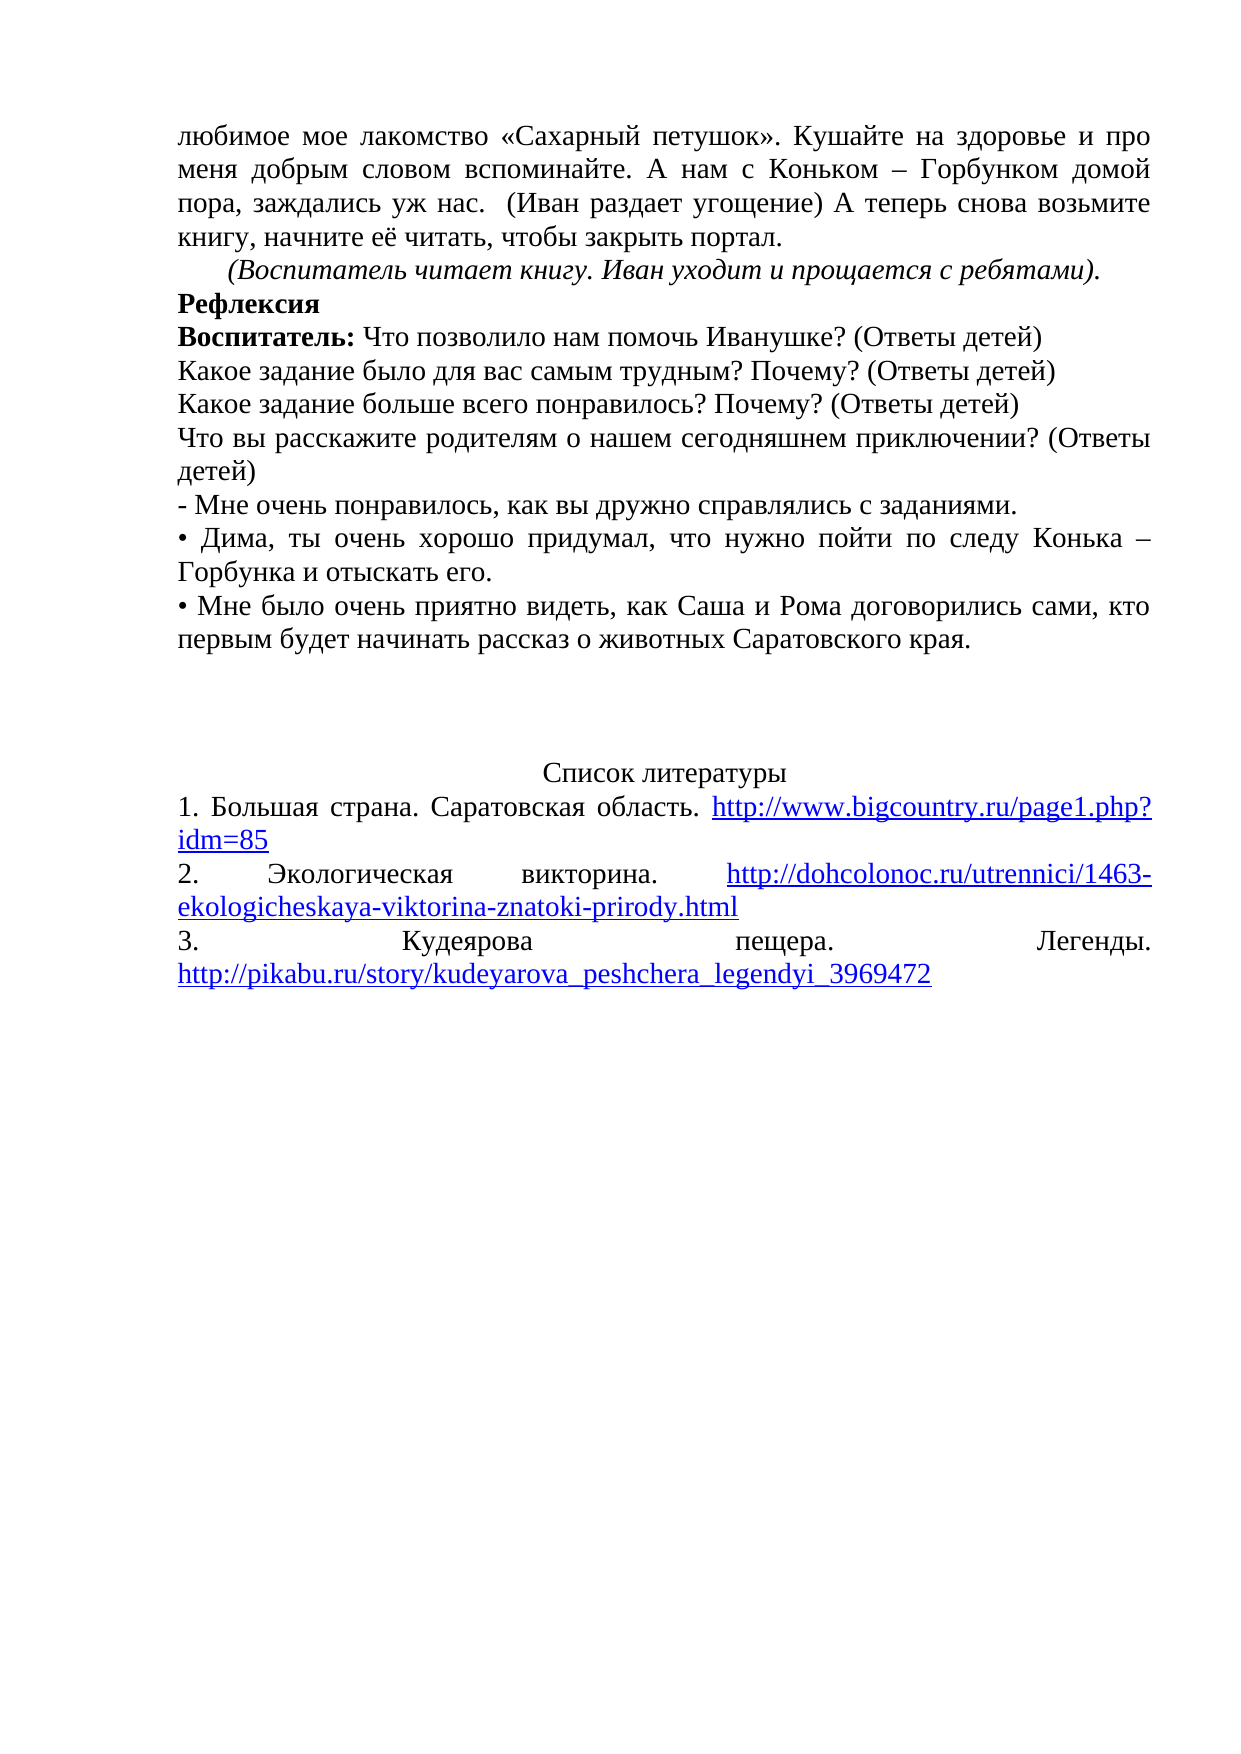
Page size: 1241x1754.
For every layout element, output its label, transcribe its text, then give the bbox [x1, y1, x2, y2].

text • Мне было очень приятно видеть, как Саша и Рома договорились сами, кто первым будет начинать рассказ о животных Саратовского края. [177, 588, 1152, 655]
text (Воспитатель читает книгу. Иван уходит и прощается с ребятами). [177, 252, 1152, 286]
text Что вы расскажите родителям о нашем сегодняшнем приключении? (Ответы детей) [177, 420, 1152, 487]
text Какое задание больше всего понравилось? Почему? (Ответы детей) [177, 386, 1152, 420]
text Рефлексия [177, 286, 1152, 319]
text Воспитатель: Что позволило нам помочь Иванушке? (Ответы детей) [177, 319, 1152, 353]
text • Дима, ты очень хорошо придумал, что нужно пойти по следу Конька – Горбунка и отыскать его. [177, 521, 1152, 588]
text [177, 118, 1152, 252]
text 3. Кудеярова пещера. Легенды. http://pikabu.ru/story/kudeyarova_peshchera_legendyi_3969472 [177, 923, 1152, 990]
text Какое задание было для вас самым трудным? Почему? (Ответы детей) [177, 353, 1152, 386]
text 1. Большая страна. Саратовская область. http://www.bigcountry.ru/page1.php?idm=85 [177, 789, 1152, 856]
text 2. Экологическая викторина. http://dohcolonoc.ru/utrennici/1463-ekologicheskaya-viktorina-znatoki-prirody.html [177, 856, 1152, 923]
text - Мне очень понравилось, как вы дружно справлялись с заданиями. [177, 487, 1152, 521]
text Список литературы [177, 755, 1152, 789]
